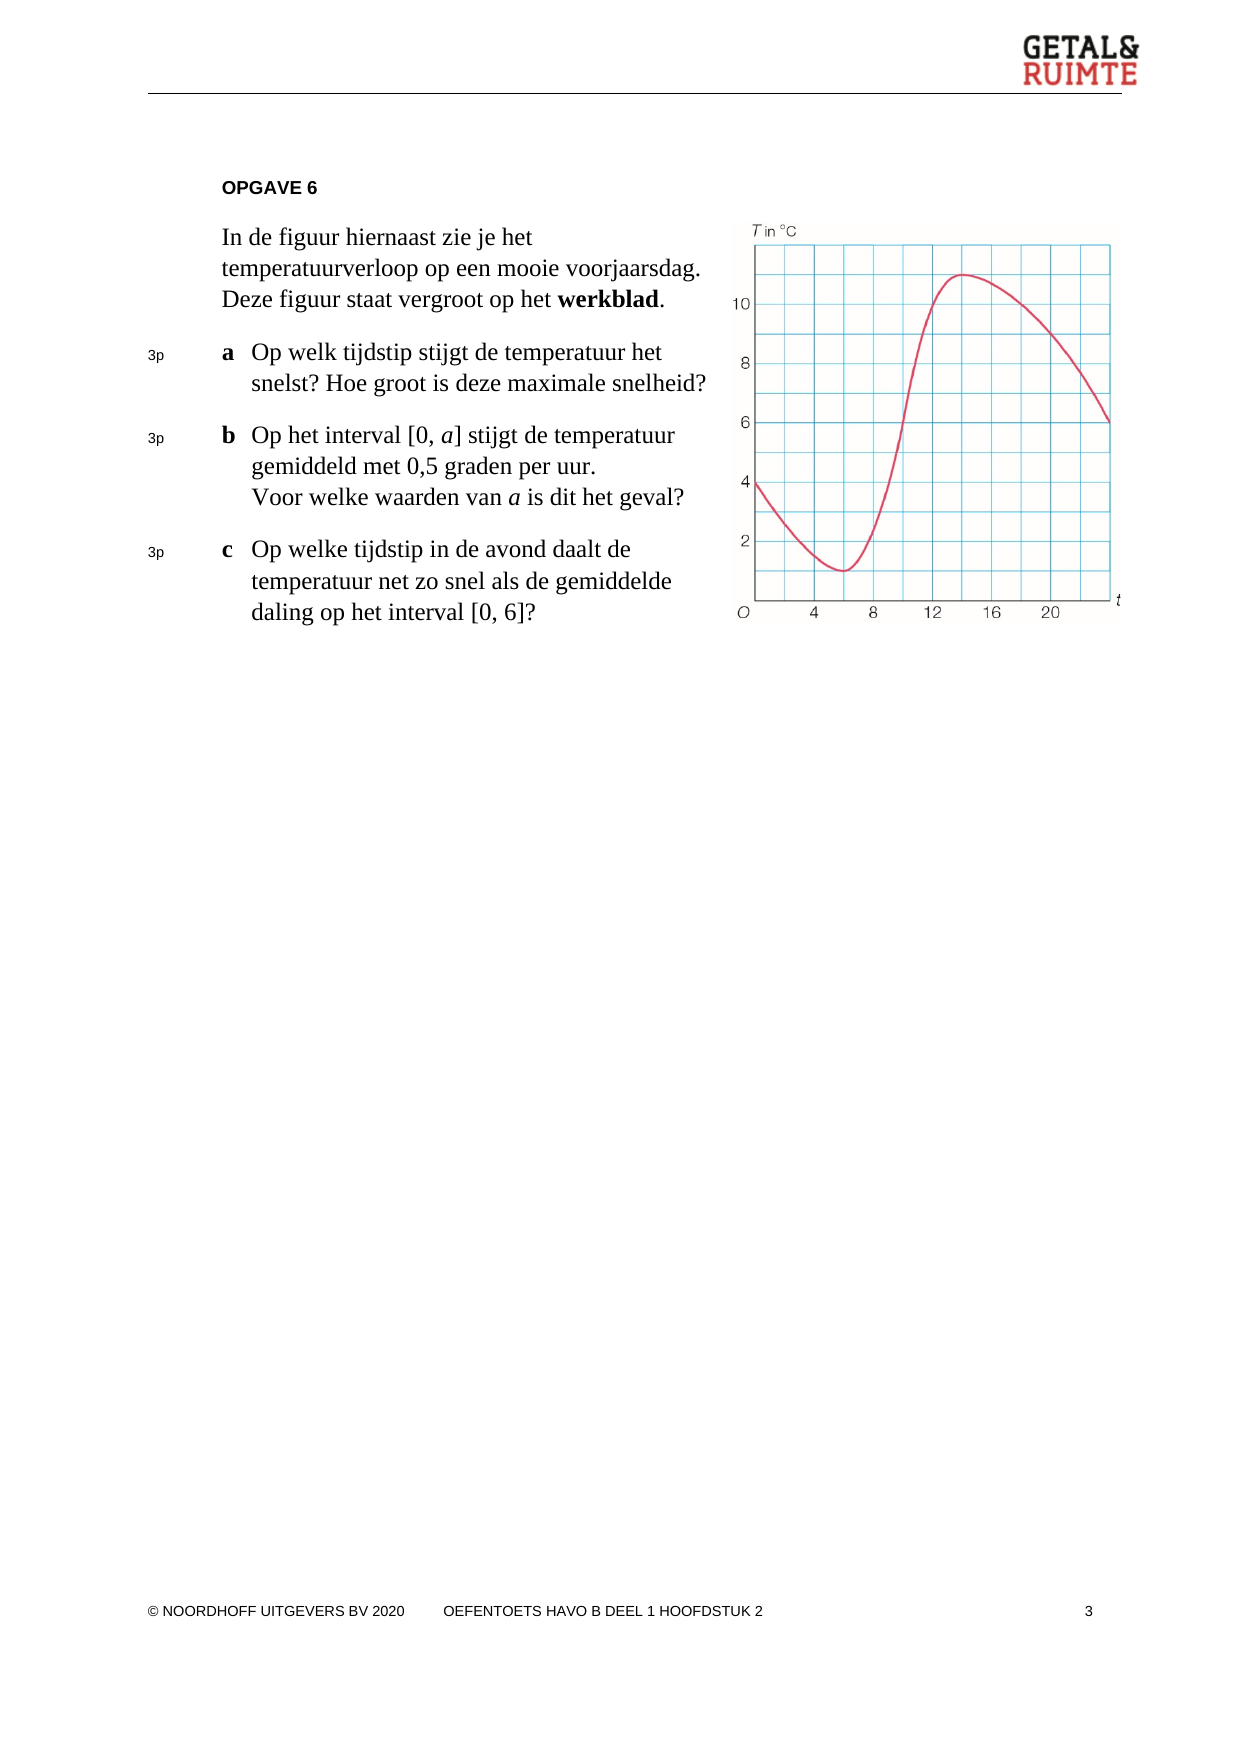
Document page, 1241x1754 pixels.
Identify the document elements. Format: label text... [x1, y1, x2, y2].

text In de figuur hiernaast zie je het temperatuurverloop op een mooie voorjaarsdag. Deze figuur staat vergroot op het werkblad. [221, 219, 1122, 313]
text Opgave 6 [222, 167, 1122, 199]
text 3p c Op welke tijdstip in de avond daalt de temperatuur net zo snel als de gemiddelde daling op het interval [0, 6]? [148, 532, 1122, 626]
picture [731, 222, 1121, 622]
picture [1015, 15, 1147, 111]
text 3p a Op welk tijdstip stijgt de temperatuur het snelst? Hoe groot is deze maximale snelheid? [148, 334, 731, 397]
text 3p b Op het interval [0, a] stijgt de temperatuur gemiddeld met 0,5 graden per uur. Voor welke waarden van a is dit het geval? [148, 417, 731, 511]
